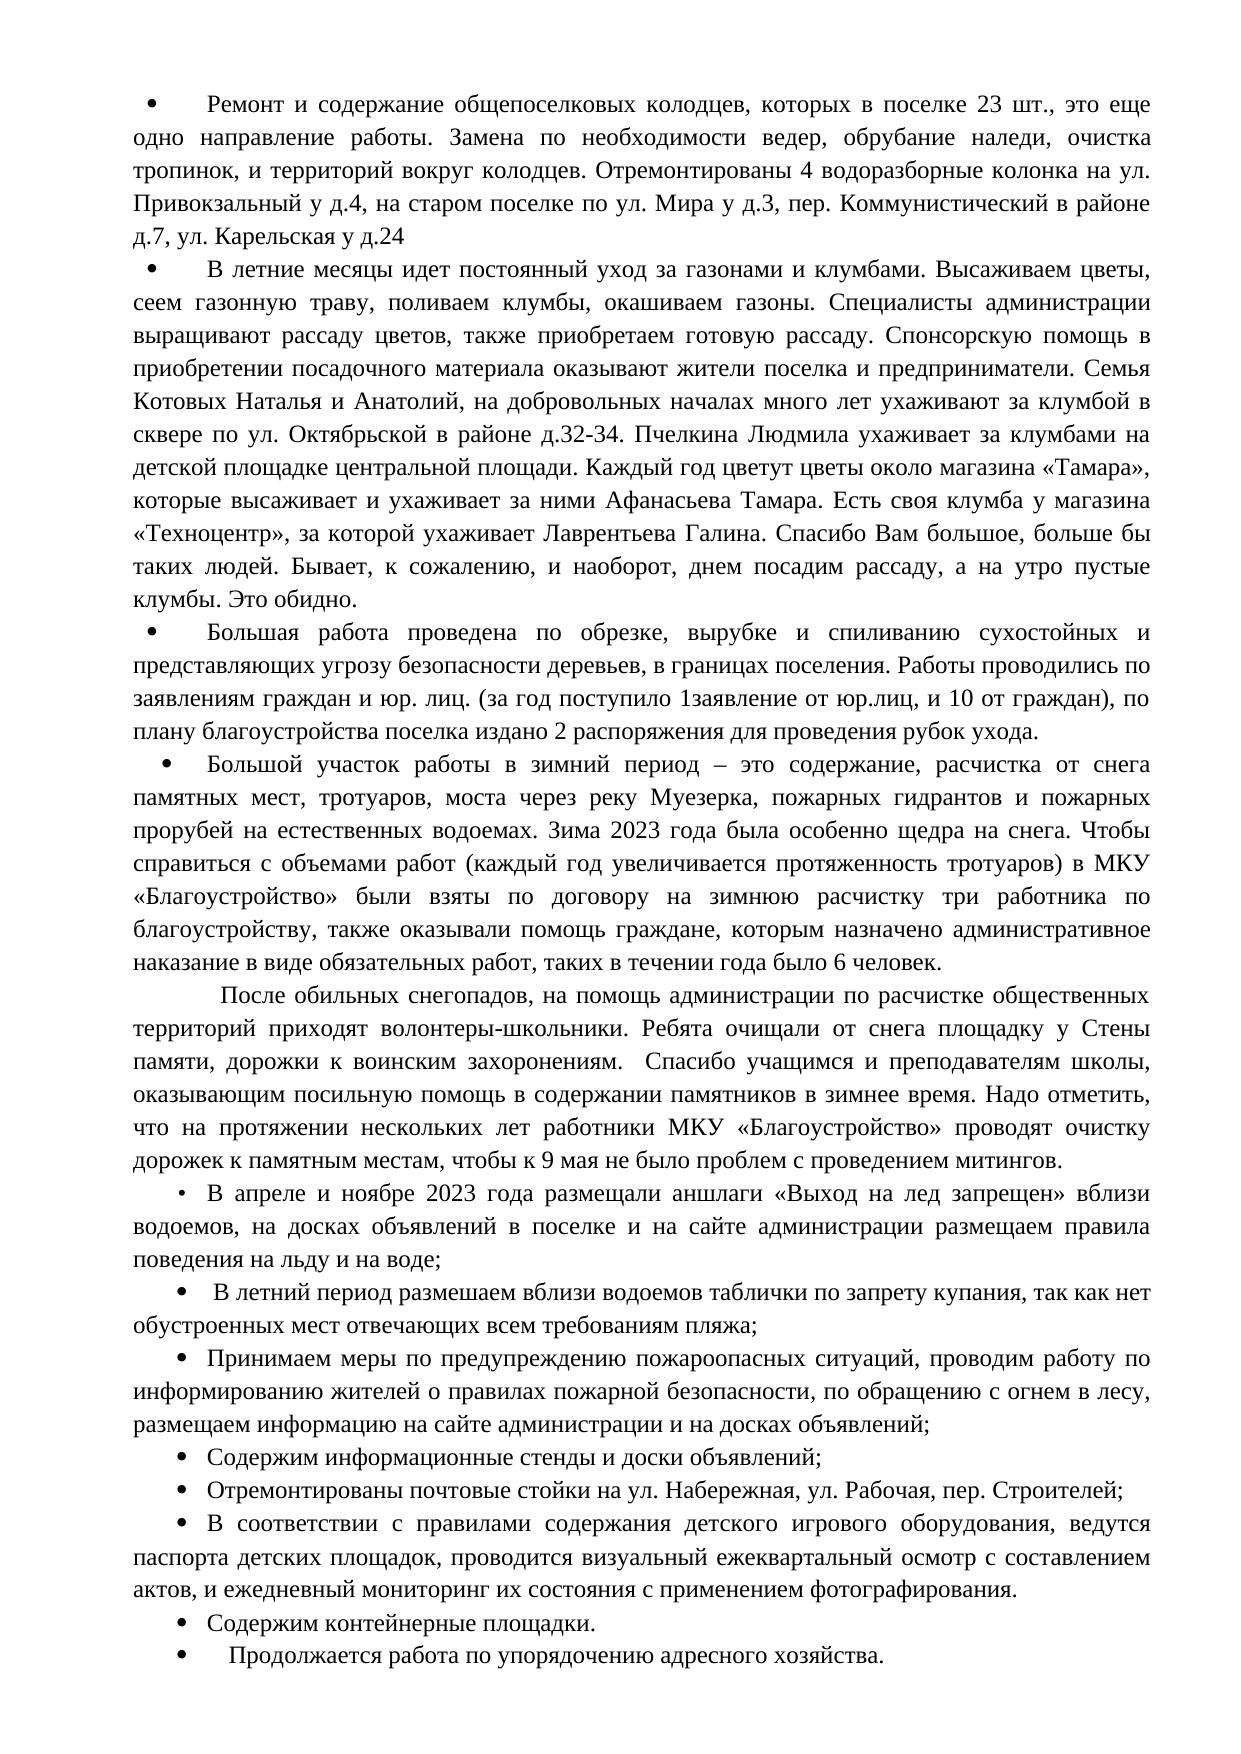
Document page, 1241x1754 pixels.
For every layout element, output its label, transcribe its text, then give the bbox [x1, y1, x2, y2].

list В летние месяцы идет постоянный уход за газонами и клумбами. Высаживаем цветы, сеем газонную траву, поливаем клумбы, окашиваем газоны. Специалисты администрации выращивают рассаду цветов, также приобретаем готовую рассаду. Спонсорскую помощь в приобретении посадочного материала оказывают жители поселка и предприниматели. Семья Котовых Наталья и Анатолий, на добровольных началах много лет ухаживают за клумбой в сквере по ул. Октябрьской в районе д.32-34. Пчелкина Людмила ухаживает за клумбами на детской площадке центральной площади. Каждый год цветут цветы около магазина «Тамара», которые высаживает и ухаживает за ними Афанасьева Тамара. Есть своя клумба у магазина «Техноцентр», за которой ухаживает Лаврентьева Галина. Спасибо Вам большое, больше бы таких людей. Бывает, к сожалению, и наоборот, днем посадим рассаду, а на утро пустые клумбы. Это обидно. [133, 254, 1152, 613]
list Содержим информационные стенды и доски объявлений; [133, 1442, 1152, 1471]
list В соответствии с правилами содержания детского игрового оборудования, ведутся паспорта детских площадок, проводится визуальный ежеквартальный осмотр с составлением актов, и ежедневный мониторинг их состояния с применением фотографирования. [133, 1508, 1152, 1603]
list В летний период размешаем вблизи водоемов таблички по запрету купания, так как нет обустроенных мест отвечающих всем требованиям пляжа; [133, 1277, 1152, 1339]
list Отремонтированы почтовые стойки на ул. Набережная, ул. Рабочая, пер. Строителей; [133, 1476, 1152, 1504]
text После обильных снегопадов, на помощь администрации по расчистке общественных территорий приходят волонтеры-школьники. Ребята очищали от снега площадку у Стены памяти, дорожки к воинским захоронениям. Спасибо учащимся и преподавателям школы, оказывающим посильную помощь в содержании памятников в зимнее время. Надо отметить, что на протяжении нескольких лет работники МКУ «Благоустройство» проводят очистку дорожек к памятным местам, чтобы к 9 мая не было проблем с проведением митингов. [133, 980, 1152, 1174]
list Принимаем меры по предупреждению пожароопасных ситуаций, проводим работу по информированию жителей о правилах пожарной безопасности, по обращению с огнем в лесу, размещаем информацию на сайте администрации и на досках объявлений; [133, 1343, 1152, 1438]
text • В апреле и ноябре 2023 года размещали аншлаги «Выход на лед запрещен» вблизи водоемов, на досках объявлений в поселке и на сайте администрации размещаем правила поведения на льду и на воде; [133, 1178, 1152, 1273]
list Большая работа проведена по обрезке, вырубке и спиливанию сухостойных и представляющих угрозу безопасности деревьев, в границах поселения. Работы проводились по заявлениям граждан и юр. лиц. (за год поступило 1заявление от юр.лиц, и 10 от граждан), по плану благоустройства поселка издано 2 распоряжения для проведения рубок ухода. [133, 617, 1152, 745]
list Продолжается работа по упорядочению адресного хозяйства. [133, 1641, 1152, 1669]
list Содержим контейнерные площадки. [133, 1608, 1152, 1636]
list Ремонт и содержание общепоселковых колодцев, которых в поселке 23 шт., это еще одно направление работы. Замена по необходимости ведер, обрубание наледи, очистка тропинок, и территорий вокруг колодцев. Отремонтированы 4 водоразборные колонка на ул. Привокзальный у д.4, на старом поселке по ул. Мира у д.3, пер. Коммунистический в районе д.7, ул. Карельская у д.24 [133, 89, 1152, 249]
list Большой участок работы в зимний период – это содержание, расчистка от снега памятных мест, тротуаров, моста через реку Муезерка, пожарных гидрантов и пожарных прорубей на естественных водоемах. Зима 2023 года была особенно щедра на снега. Чтобы справиться с объемами работ (каждый год увеличивается протяженность тротуаров) в МКУ «Благоустройство» были взяты по договору на зимнюю расчистку три работника по благоустройству, также оказывали помощь граждане, которым назначено административное наказание в виде обязательных работ, таких в течении года было 6 человек. [133, 749, 1152, 976]
